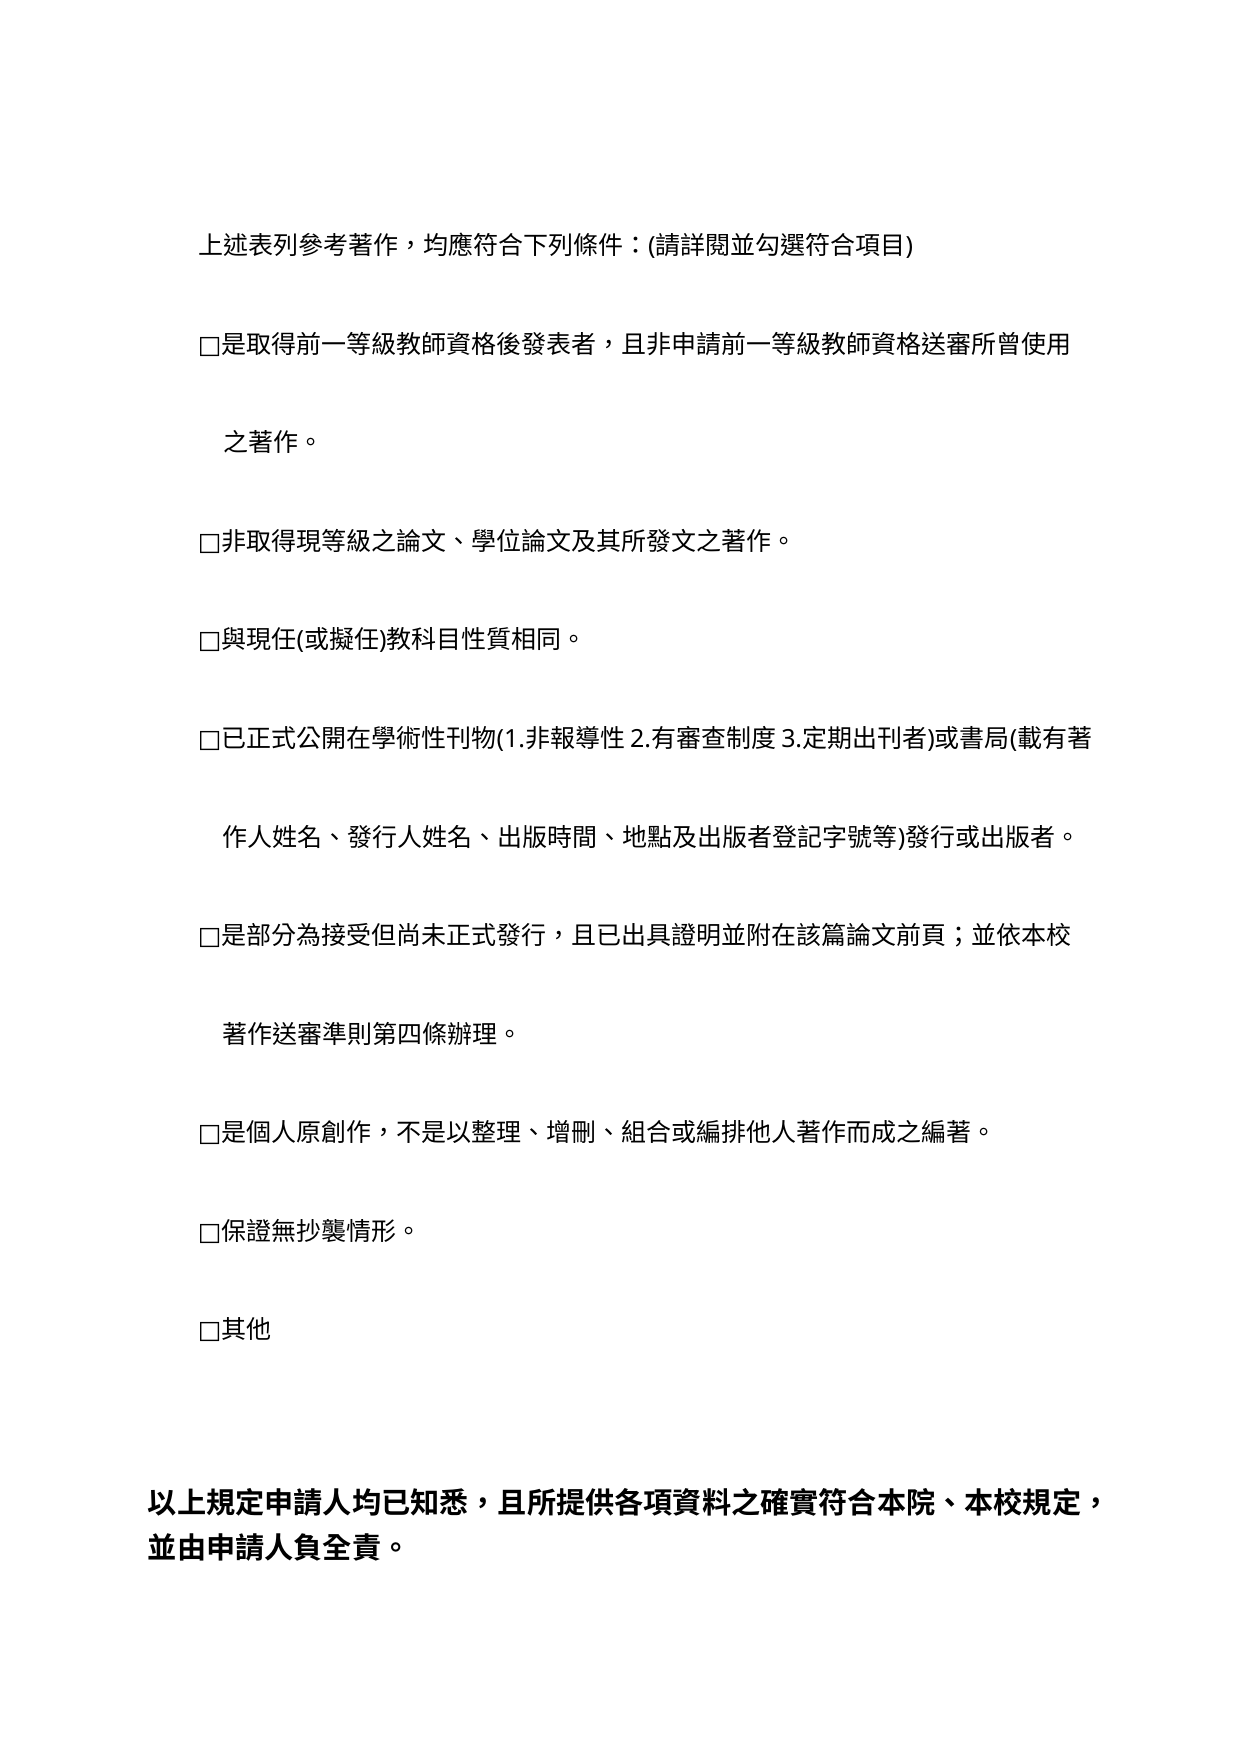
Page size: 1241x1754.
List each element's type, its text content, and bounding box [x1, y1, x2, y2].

text □是取得前一等級教師資格後發表者，且非申請前一等級教師資格送審所曾使用之著作。 [198, 293, 1092, 490]
text □是個人原創作，不是以整理、增刪、組合或編排他人著作而成之編著。 [198, 1081, 1092, 1180]
text □是部分為接受但尚未正式發行，且已出具證明並附在該篇論文前頁；並依本校著作送審準則第四條辦理。 [198, 884, 1092, 1081]
text □已正式公開在學術性刊物(1.非報導性2.有審查制度3.定期出刊者)或書局(載有著作人姓名、發行人姓名、出版時間、地點及出版者登記字號等)發行或出版者。 [198, 687, 1092, 884]
text 以上規定申請人均已知悉，且所提供各項資料之確實符合本院、本校規定，並由申請人負全責。 [148, 1476, 1092, 1567]
text □非取得現等級之論文、學位論文及其所發文之著作。 [198, 490, 1092, 589]
text □與現任(或擬任)教科目性質相同。 [198, 589, 1092, 687]
text □保證無抄襲情形。 [198, 1180, 1092, 1278]
text □其他 [198, 1278, 1092, 1377]
text 上述表列參考著作，均應符合下列條件：(請詳閱並勾選符合項目) [148, 194, 1092, 293]
